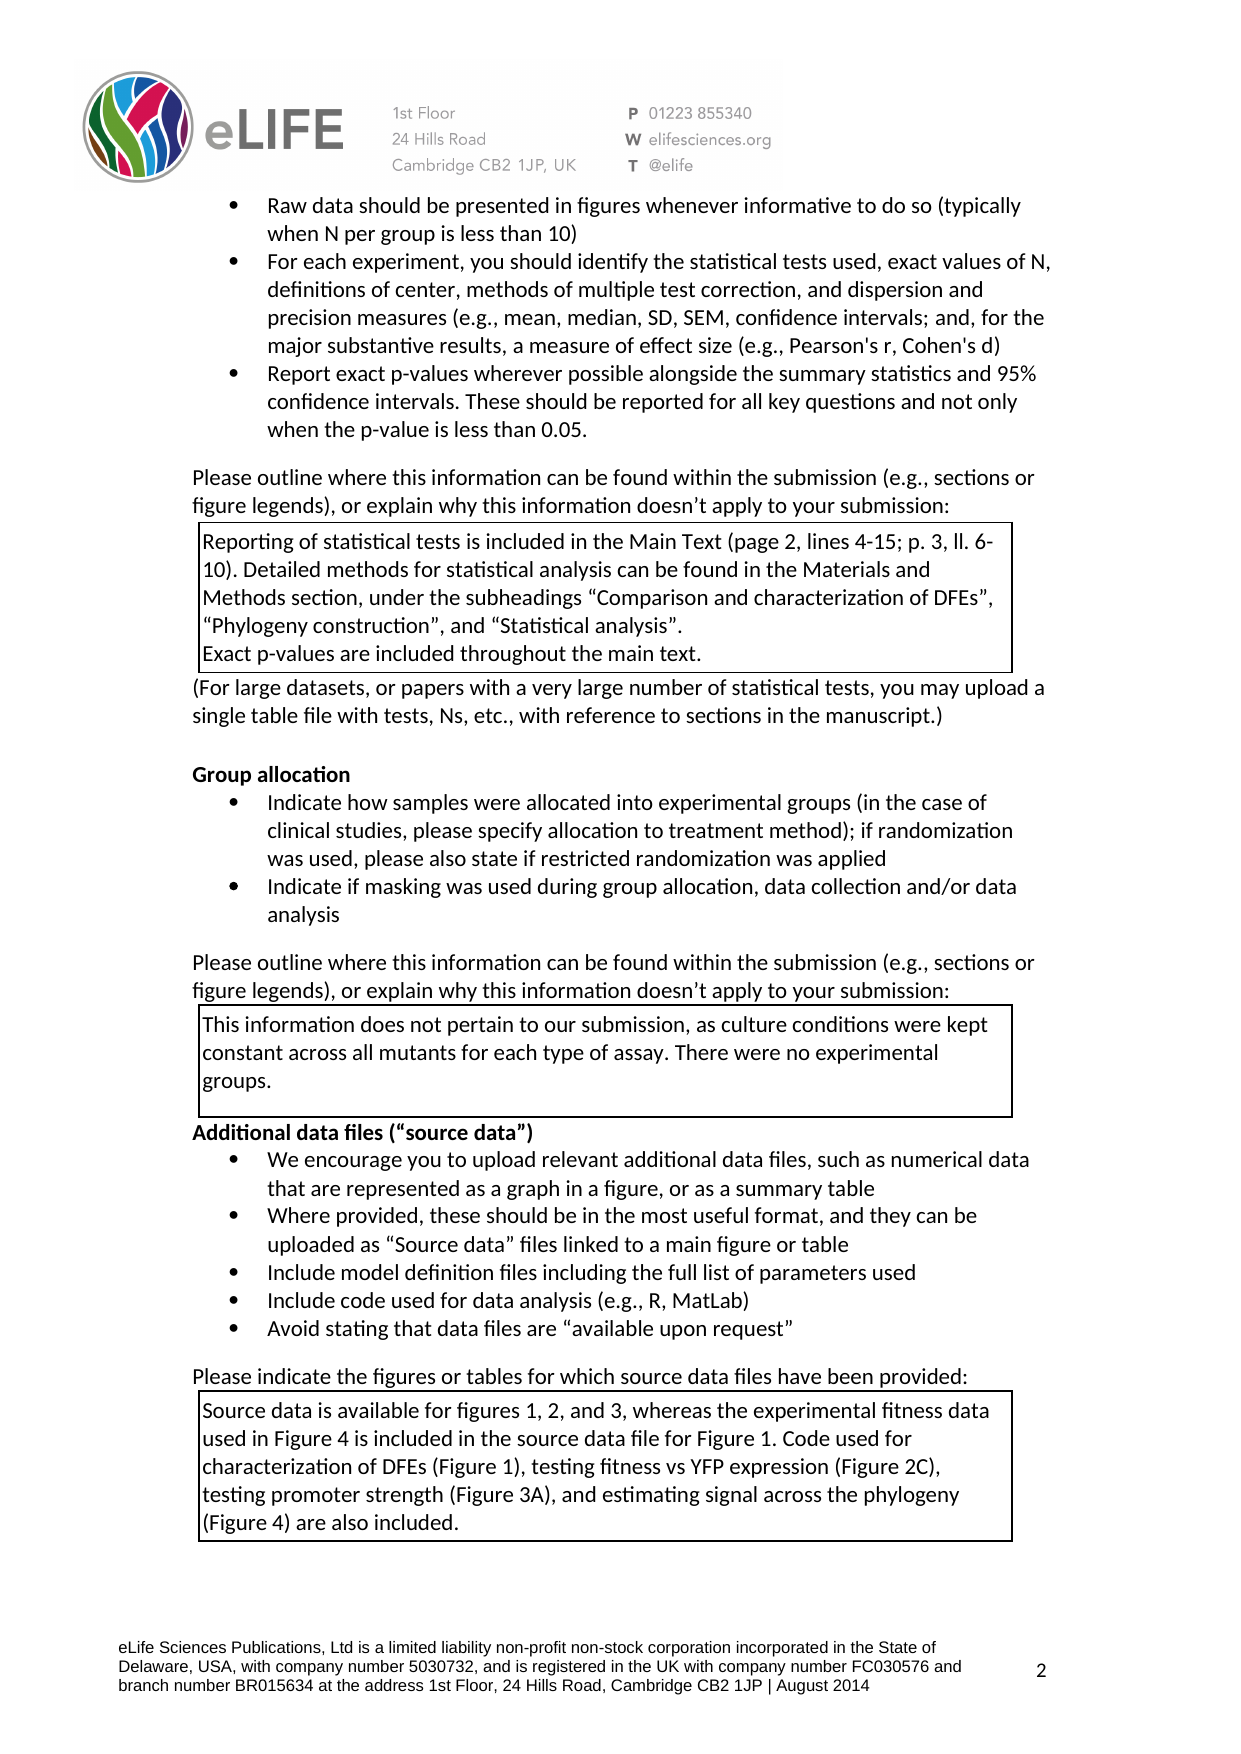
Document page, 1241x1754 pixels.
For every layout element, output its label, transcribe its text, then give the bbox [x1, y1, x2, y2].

text This information does not pertain to our submission, as culture conditions were kept constant across all mutants for each type of assay. There were no experimental groups. [200, 1008, 1011, 1096]
text Reporting of statistical tests is included in the Main Text (page 2, lines 4-15; p. 3, ll. 6-10). Detailed methods for statistical analysis can be found in the Materials and Methods section, under the subheadings “Comparison and characterization of DFEs”, “Phylogeny construction”, and “Statistical analysis”. [200, 525, 1011, 639]
text Exact p-values are included throughout the main text. [200, 639, 1011, 669]
list Indicate how samples were allocated into experimental groups (in the case of clinical studies, please specify allocation to treatment method); if randomization was used, please also state if restricted randomization was applied [229, 788, 1053, 872]
text Source data is available for figures 1, 2, and 3, whereas the experimental fitness data used in Figure 4 is included in the source data file for Figure 1. Code used for characterization of DFEs (Figure 1), testing fitness vs YFP expression (Figure 2C), testing promoter strength (Figure 3A), and estimating signal across the phylogeny (Figure 4) are also included. [200, 1394, 1011, 1538]
list Avoid stating that data files are “available upon request” [229, 1314, 1053, 1342]
text Additional data files (“source data”) [192, 1035, 1053, 1146]
text (For large datasets, or papers with a very large number of statistical tests, you may upload a single table file with tests, Ns, etc., with reference to sections in the manuscript.) [192, 547, 1053, 729]
list Raw data should be presented in figures whenever informative to do so (typically when N per group is less than 10) [229, 191, 1053, 247]
picture [73, 59, 784, 191]
list Report exact p-values wherever possible alongside the summary statistics and 95% confidence intervals. These should be reported for all key questions and not only when the p-value is less than 0.05. [229, 359, 1053, 443]
list Include model definition files including the full list of parameters used [229, 1258, 1053, 1286]
list Include code used for data analysis (e.g., R, MatLab) [229, 1286, 1053, 1314]
text Please indicate the figures or tables for which source data files have been provided: [192, 1362, 1053, 1390]
list We encourage you to upload relevant additional data files, such as numerical data that are represented as a graph in a figure, or as a summary table [229, 1146, 1053, 1202]
list Indicate if masking was used during group allocation, data collection and/or data analysis [229, 872, 1053, 928]
list For each experiment, you should identify the statistical tests used, exact values of N, definitions of center, methods of multiple test correction, and dispersion and precision measures (e.g., mean, median, SD, SEM, confidence intervals; and, for the major substantive results, a measure of effect size (e.g., Pearson's r, Cohen's d) [229, 247, 1053, 359]
list Where provided, these should be in the most useful format, and they can be uploaded as “Source data” files linked to a main figure or table [229, 1202, 1053, 1258]
text Group allocation [192, 760, 1053, 788]
